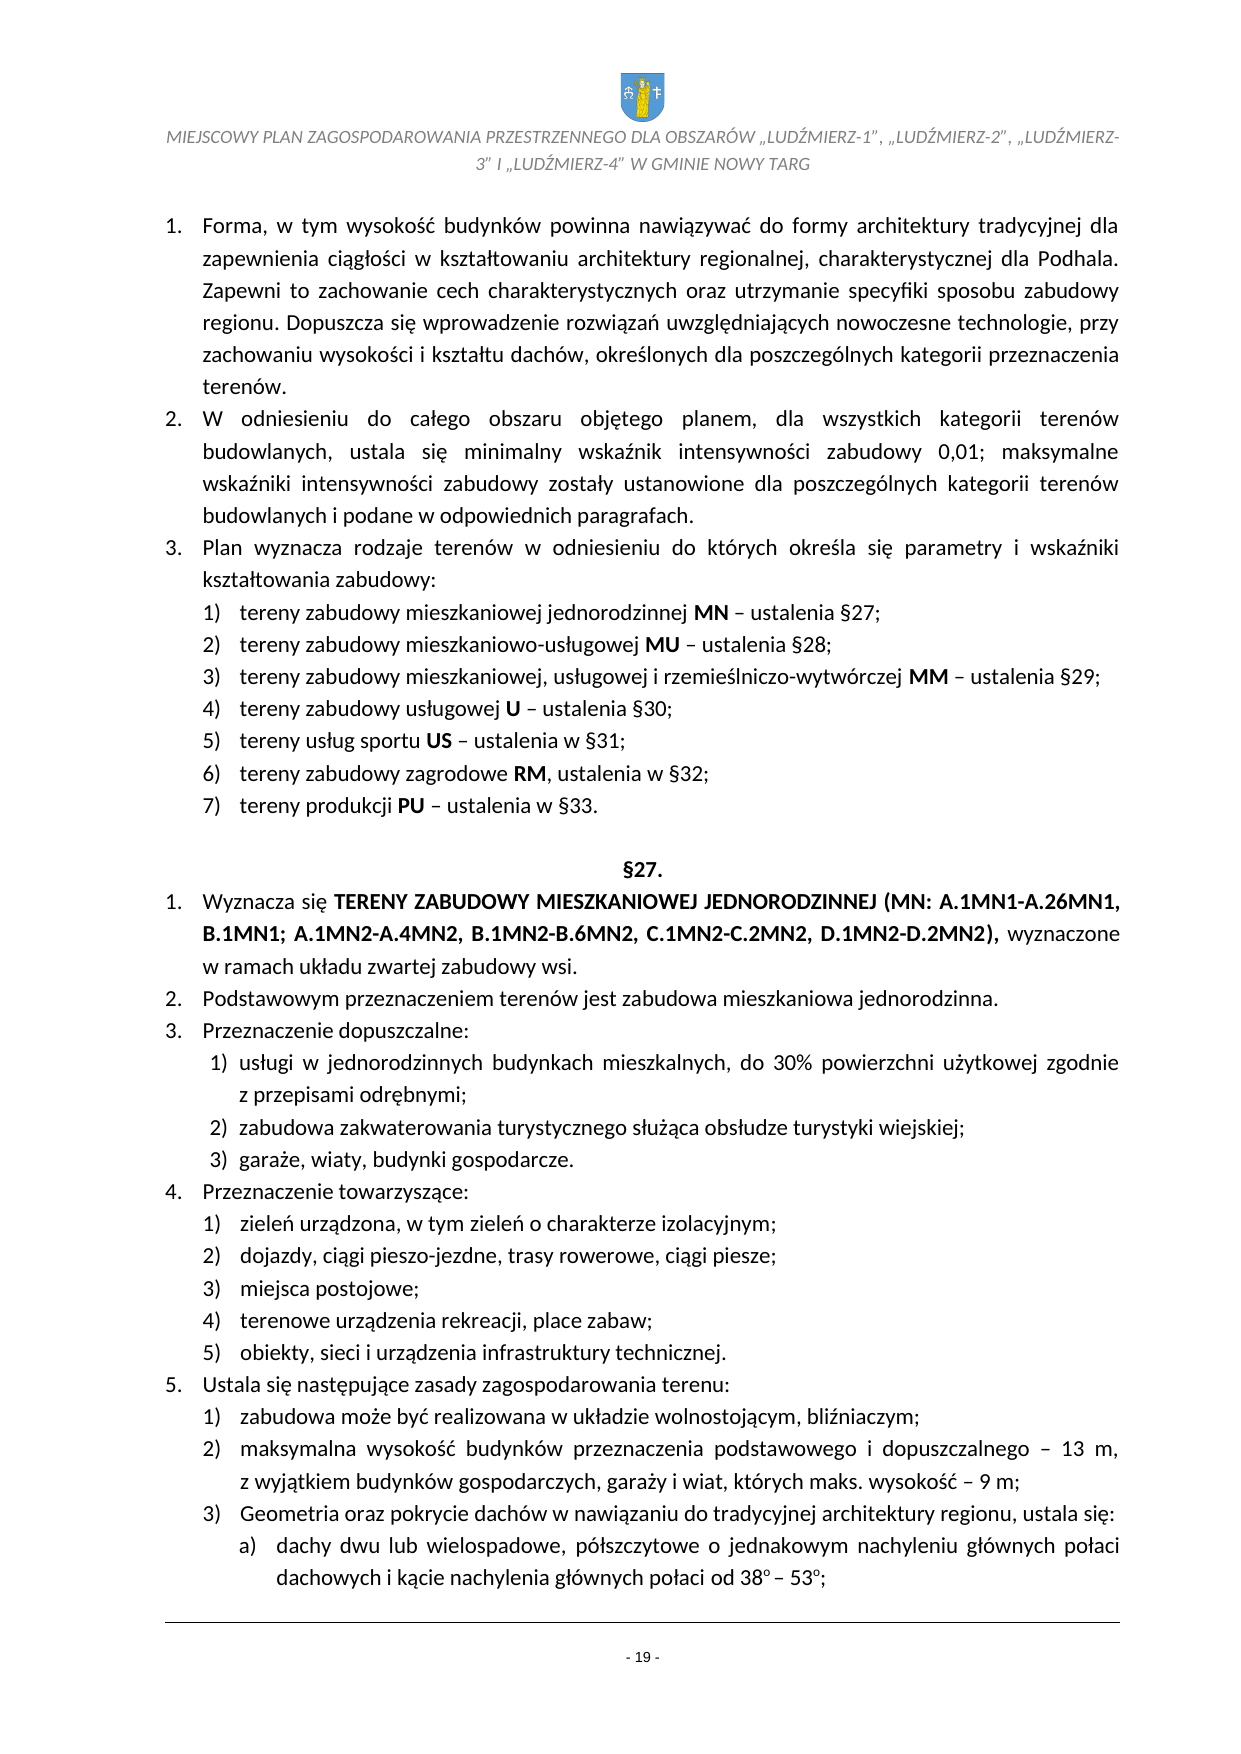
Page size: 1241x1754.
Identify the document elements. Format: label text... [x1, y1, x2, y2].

list Plan wyznacza rodzaje terenów w odniesieniu do których określa się parametry i wskaźniki kształtowania zabudowy: [165, 533, 1120, 593]
list usługi w jednorodzinnych budynkach mieszkalnych, do 30% powierzchni użytkowej zgodnie z przepisami odrębnymi; [209, 1048, 1120, 1108]
list obiekty, sieci i urządzenia infrastruktury technicznej. [202, 1338, 1120, 1366]
list Wyznacza się TERENY ZABUDOWY MIESZKANIOWEJ JEDNORODZINNEJ (MN: A.1MN1-A.26MN1, B.1MN1; A.1MN2-A.4MN2, B.1MN2-B.6MN2, C.1MN2-C.2MN2, D.1MN2-D.2MN2), wyznaczone w ramach układu zwartej zabudowy wsi. [165, 887, 1120, 980]
list dojazdy, ciągi pieszo-jezdne, trasy rowerowe, ciągi piesze; [202, 1241, 1120, 1269]
list terenowe urządzenia rekreacji, place zabaw; [202, 1306, 1120, 1334]
list tereny usług sportu US – ustalenia w §31; [202, 726, 1120, 754]
list maksymalna wysokość budynków przeznaczenia podstawowego i dopuszczalnego – 13 m, z wyjątkiem budynków gospodarczych, garaży i wiat, których maks. wysokość – 9 m; [202, 1434, 1120, 1495]
list Geometria oraz pokrycie dachów w nawiązaniu do tradycyjnej architektury regionu, ustala się: [202, 1499, 1120, 1527]
list tereny produkcji PU – ustalenia w §33. [202, 791, 1120, 819]
list zabudowa zakwaterowania turystycznego służąca obsłudze turystyki wiejskiej; [209, 1113, 1120, 1141]
list tereny zabudowy mieszkaniowej jednorodzinnej MN – ustalenia §27; [202, 598, 1120, 626]
list zabudowa może być realizowana w układzie wolnostojącym, bliźniaczym; [202, 1402, 1120, 1430]
list tereny zabudowy usługowej U – ustalenia §30; [202, 694, 1120, 722]
list garaże, wiaty, budynki gospodarcze. [209, 1145, 1120, 1173]
list miejsca postojowe; [202, 1274, 1120, 1302]
list zieleń urządzona, w tym zieleń o charakterze izolacyjnym; [202, 1209, 1120, 1237]
list Przeznaczenie towarzyszące: [165, 1177, 1120, 1205]
list Przeznaczenie dopuszczalne: [165, 1016, 1120, 1044]
list tereny zabudowy mieszkaniowej, usługowej i rzemieślniczo-wytwórczej MM – ustalenia §29; [202, 662, 1120, 690]
list dachy dwu lub wielospadowe, półszczytowe o jednakowym nachyleniu głównych połaci dachowych i kącie nachylenia głównych połaci od 38o – 53o; [239, 1531, 1120, 1591]
list Forma, w tym wysokość budynków powinna nawiązywać do formy architektury tradycyjnej dla zapewnienia ciągłości w kształtowaniu architektury regionalnej, charakterystycznej dla Podhala. Zapewni to zachowanie cech charakterystycznych oraz utrzymanie specyfiki sposobu zabudowy regionu. Dopuszcza się wprowadzenie rozwiązań uwzględniających nowoczesne technologie, przy zachowaniu wysokości i kształtu dachów, określonych dla poszczególnych kategorii przeznaczenia terenów. [165, 211, 1120, 400]
list W odniesieniu do całego obszaru objętego planem, dla wszystkich kategorii terenów budowlanych, ustala się minimalny wskaźnik intensywności zabudowy 0,01; maksymalne wskaźniki intensywności zabudowy zostały ustanowione dla poszczególnych kategorii terenów budowlanych i podane w odpowiednich paragrafach. [165, 404, 1120, 529]
text §27. [165, 855, 1120, 883]
list tereny zabudowy mieszkaniowo-usługowej MU – ustalenia §28; [202, 630, 1120, 658]
list Ustala się następujące zasady zagospodarowania terenu: [165, 1370, 1120, 1398]
list tereny zabudowy zagrodowe RM, ustalenia w §32; [202, 759, 1120, 787]
list Podstawowym przeznaczeniem terenów jest zabudowa mieszkaniowa jednorodzinna. [165, 984, 1120, 1012]
picture [620, 73, 665, 122]
